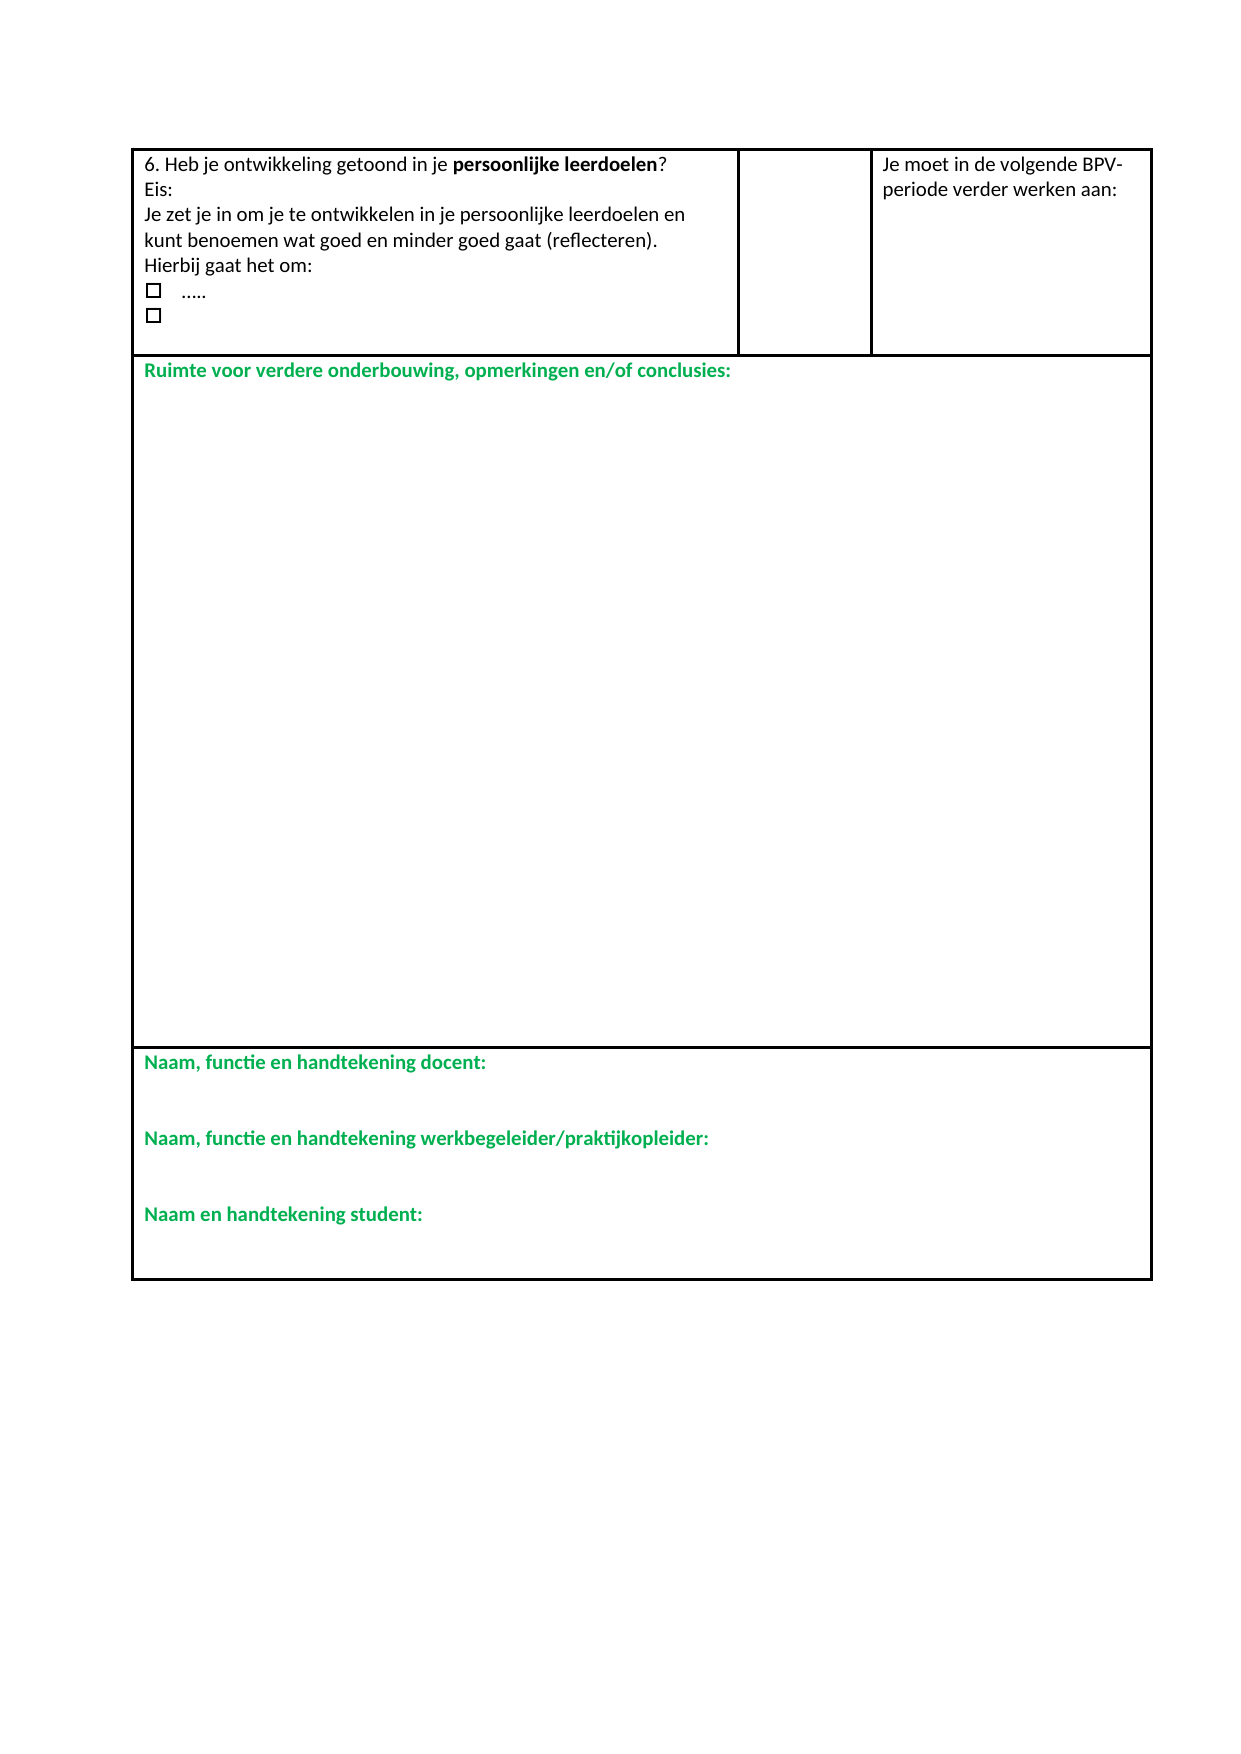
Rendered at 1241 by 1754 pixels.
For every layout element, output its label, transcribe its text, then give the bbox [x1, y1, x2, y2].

table_cell Naam, functie en handtekening docent: Naam, functie en handtekening werkbegeleider/praktijkopleider: Naam en handtekening student: [134, 1049, 1150, 1278]
table_cell [740, 151, 870, 354]
table_cell 6. Heb je ontwikkeling getoond in je persoonlijke leerdoelen? Eis: Je zet je in om je te ontwikkelen in je persoonlijke leerdoelen en kunt benoemen wat goed en minder goed gaat (reflecteren). Hierbij gaat het om: ….. [134, 151, 737, 354]
table_cell Ruimte voor verdere onderbouwing, opmerkingen en/of conclusies: [134, 357, 1150, 1046]
table_cell Je moet in de volgende BPV-periode verder werken aan: [873, 151, 1150, 354]
